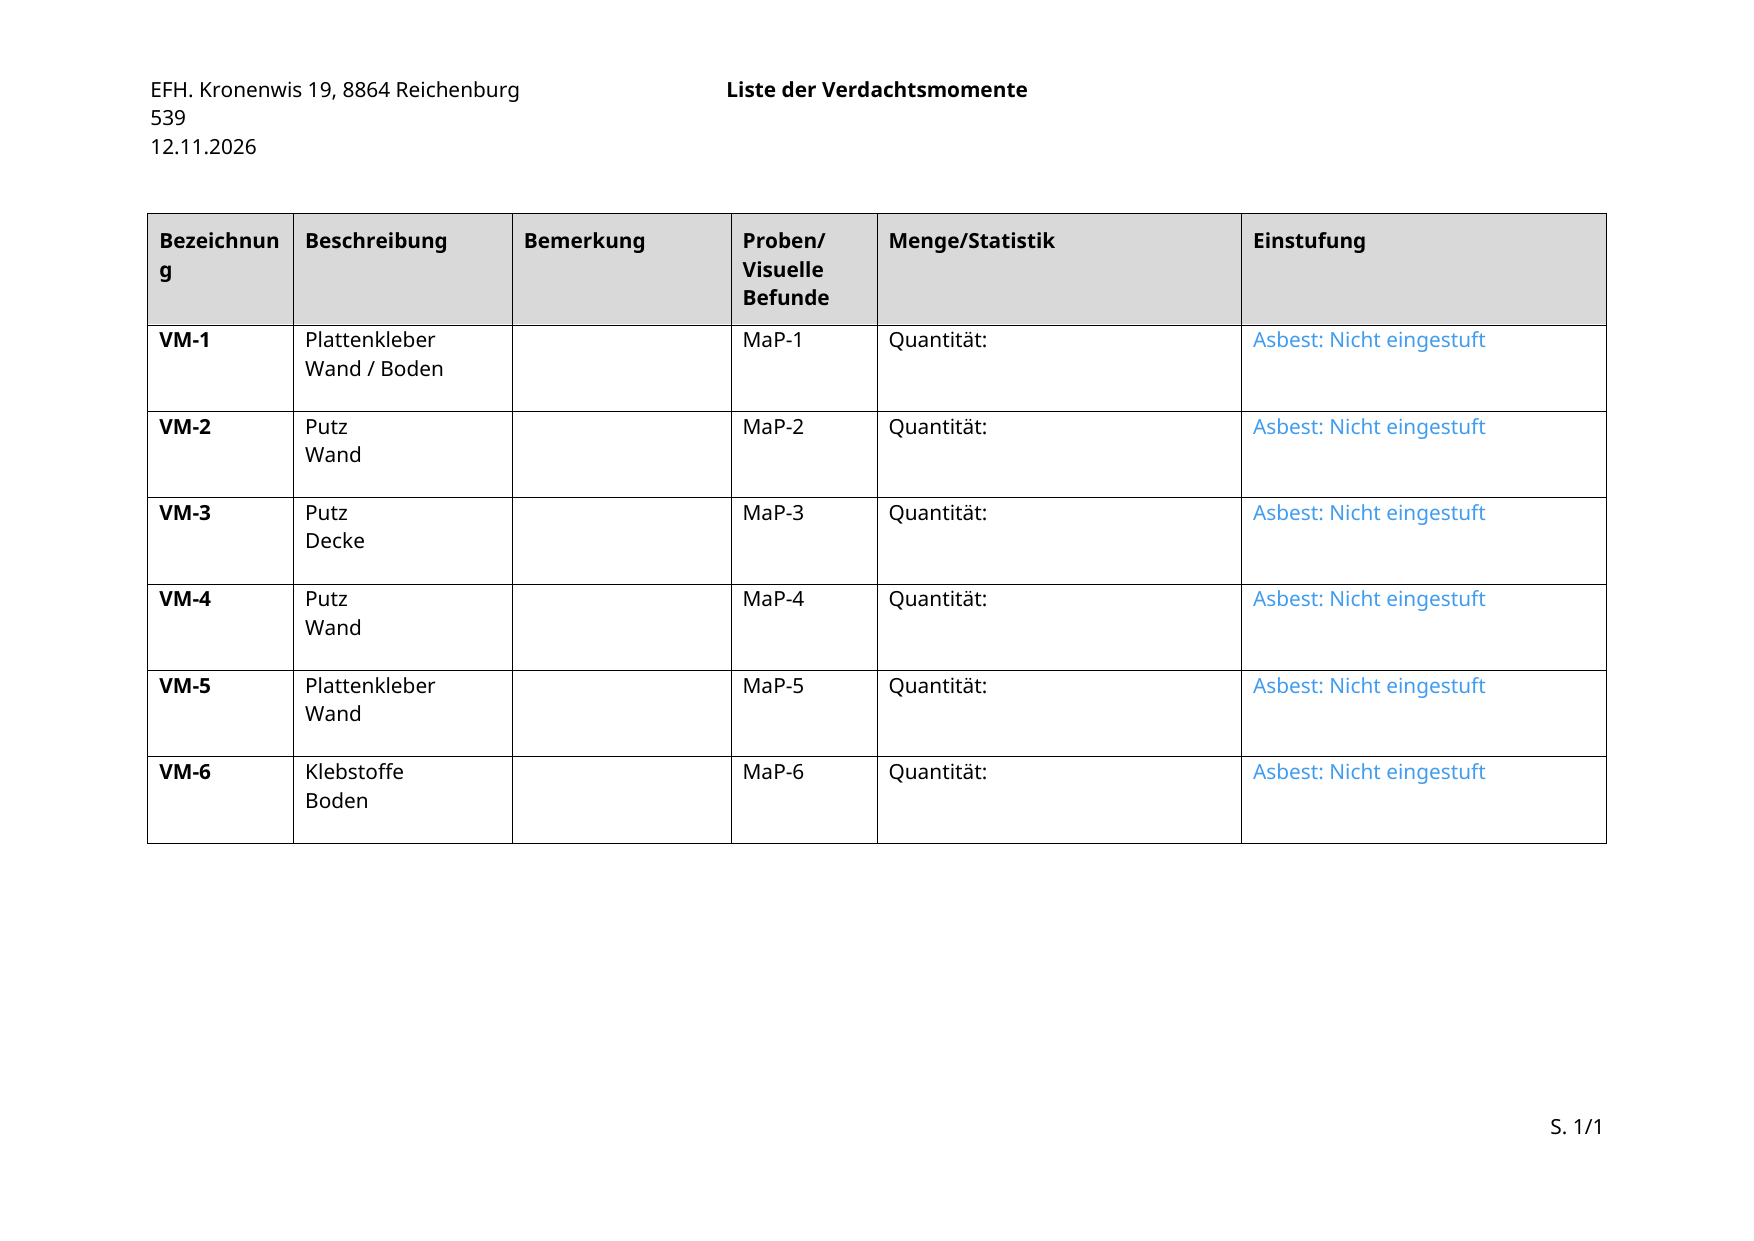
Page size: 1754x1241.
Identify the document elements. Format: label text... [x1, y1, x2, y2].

table_header Beschreibung [294, 214, 512, 324]
table_header Proben/Visuelle Befunde [732, 214, 877, 324]
table_cell [513, 671, 731, 756]
table_cell Quantität: [878, 412, 1241, 497]
table_cell Asbest: Nicht eingestuft [1242, 671, 1606, 756]
table_cell Plattenkleber Wand [294, 671, 512, 756]
table_cell Asbest: Nicht eingestuft [1242, 757, 1606, 843]
table_cell Quantität: [878, 671, 1241, 756]
table_header Bemerkung [513, 214, 731, 324]
table_cell [513, 585, 731, 670]
table_cell Quantität: [878, 498, 1241, 583]
table_cell MaP-4 [732, 585, 877, 670]
table_header Menge/Statistik [878, 214, 1241, 324]
table_cell [513, 412, 731, 497]
table_header Bezeichnung [148, 214, 293, 324]
table_cell Putz Decke [294, 498, 512, 583]
table_cell MaP-2 [732, 412, 877, 497]
table_cell Putz Wand [294, 585, 512, 670]
table_cell [513, 326, 731, 411]
table_cell MaP-6 [732, 757, 877, 843]
table_cell VM-2 [148, 412, 293, 497]
table_cell Asbest: Nicht eingestuft [1242, 326, 1606, 411]
table_cell MaP-5 [732, 671, 877, 756]
table_cell VM-6 [148, 757, 293, 843]
table_cell MaP-3 [732, 498, 877, 583]
table_cell Asbest: Nicht eingestuft [1242, 585, 1606, 670]
table_cell [513, 757, 731, 843]
table_cell Asbest: Nicht eingestuft [1242, 412, 1606, 497]
table_cell Quantität: [878, 757, 1241, 843]
table_cell VM-5 [148, 671, 293, 756]
table_header Einstufung [1242, 214, 1606, 324]
table_cell VM-3 [148, 498, 293, 583]
table_cell VM-4 [148, 585, 293, 670]
table_cell Klebstoffe Boden [294, 757, 512, 843]
table_cell Plattenkleber Wand / Boden [294, 326, 512, 411]
table_cell Quantität: [878, 585, 1241, 670]
table_cell Putz Wand [294, 412, 512, 497]
table_cell [513, 498, 731, 583]
table_cell VM-1 [148, 326, 293, 411]
table_cell MaP-1 [732, 326, 877, 411]
table_cell Asbest: Nicht eingestuft [1242, 498, 1606, 583]
table_cell Quantität: [878, 326, 1241, 411]
